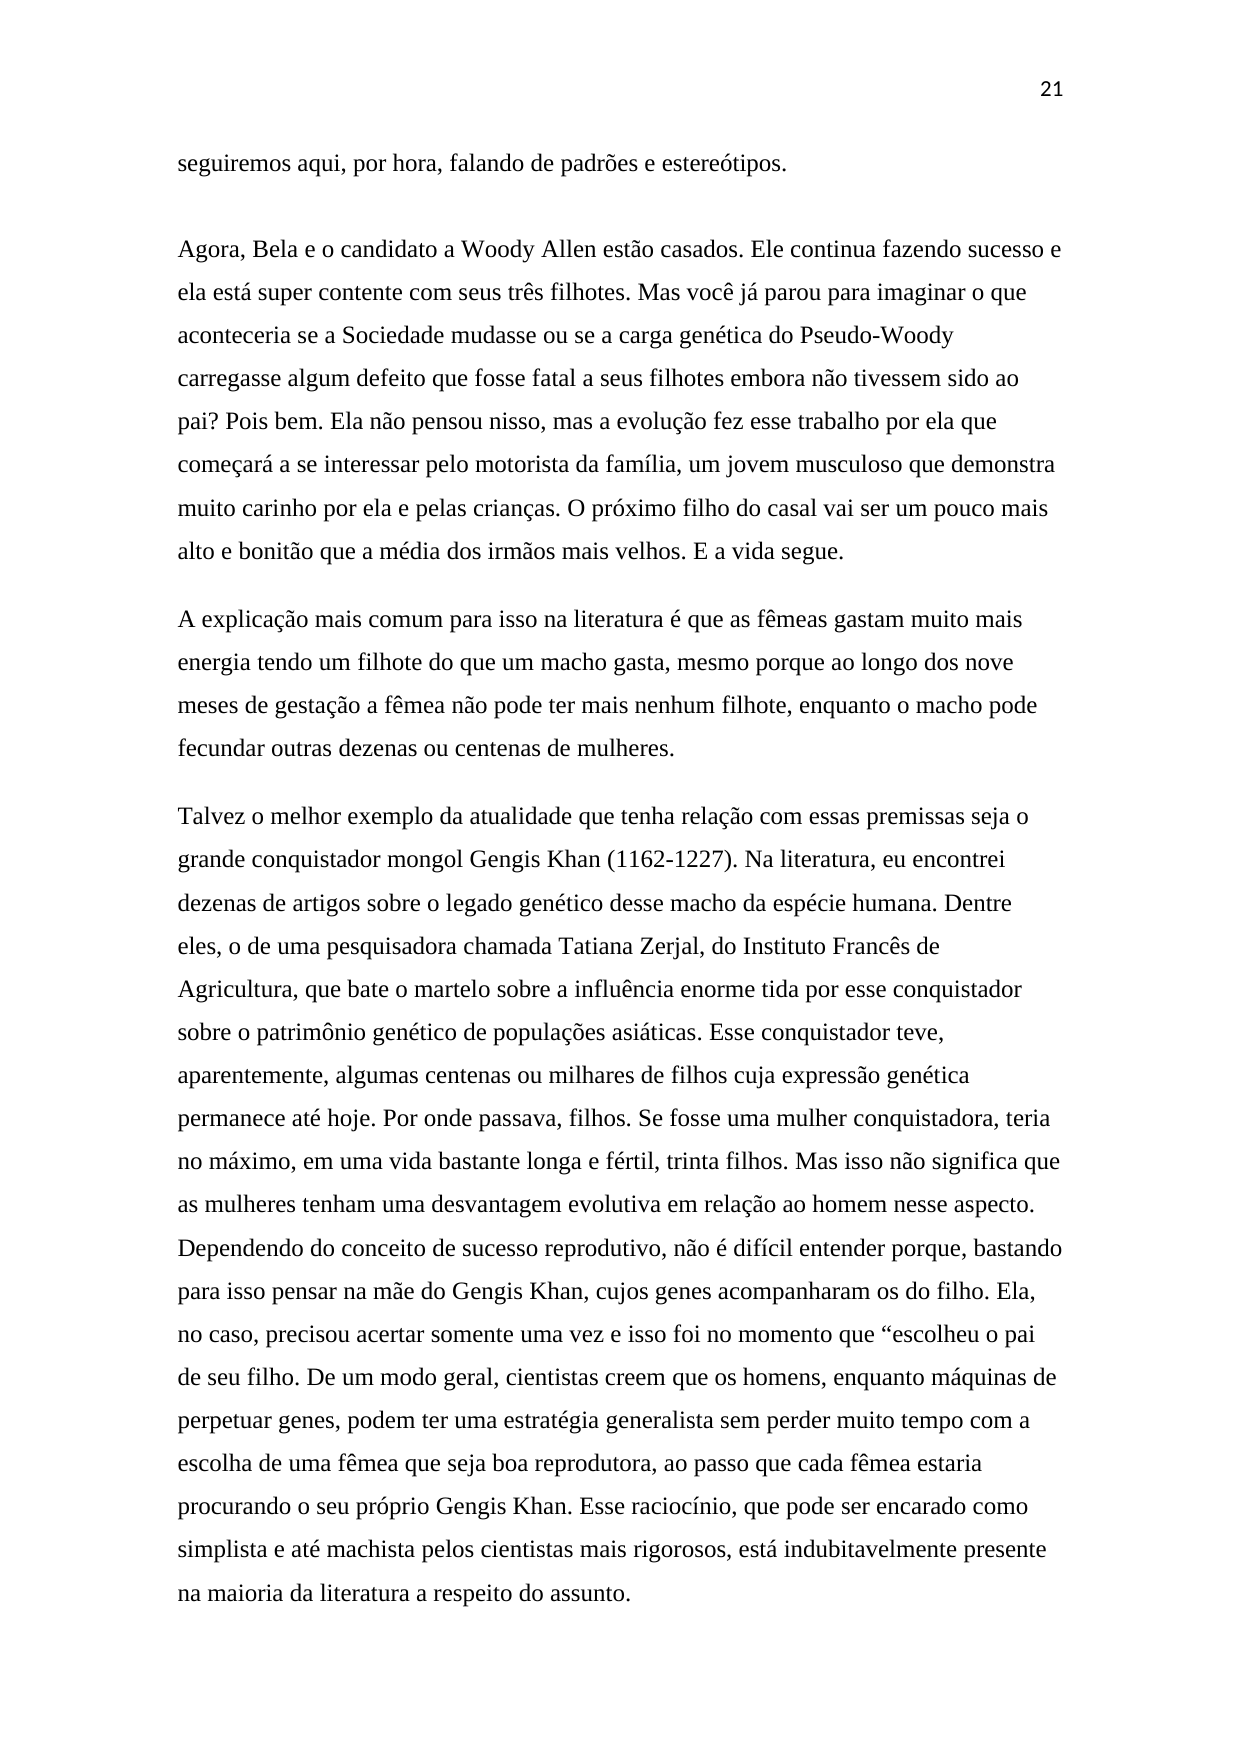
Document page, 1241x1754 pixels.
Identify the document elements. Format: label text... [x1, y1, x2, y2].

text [177, 148, 1063, 564]
text A explicação mais comum para isso na literatura é que as fêmeas gastam muito mais energia tendo um filhote do que um macho gasta, mesmo porque ao longo dos nove meses de gestação a fêmea não pode ter mais nenhum filhote, enquanto o macho pode fecundar outras dezenas ou centenas de mulheres. [177, 604, 1063, 762]
text Talvez o melhor exemplo da atualidade que tenha relação com essas premissas seja o grande conquistador mongol Gengis Khan (1162-1227). Na literatura, eu encontrei dezenas de artigos sobre o legado genético desse macho da espécie humana. Dentre eles, o de uma pesquisadora chamada Tatiana Zerjal, do Instituto Francês de Agricultura, que bate o martelo sobre a influência enorme tida por esse conquistador sobre o patrimônio genético de populações asiáticas. Esse conquistador teve, aparentemente, algumas centenas ou milhares de filhos cuja expressão genética permanece até hoje. Por onde passava, filhos. Se fosse uma mulher conquistadora, teria no máximo, em uma vida bastante longa e fértil, trinta filhos. Mas isso não significa que as mulheres tenham uma desvantagem evolutiva em relação ao homem nesse aspecto. Dependendo do conceito de sucesso reprodutivo, não é difícil entender porque, bastando para isso pensar na mãe do Gengis Khan, cujos genes acompanharam os do filho. Ela, no caso, precisou acertar somente uma vez e isso foi no momento que “escolheu o pai de seu filho. De um modo geral, cientistas creem que os homens, enquanto máquinas de perpetuar genes, podem ter uma estratégia generalista sem perder muito tempo com a escolha de uma fêmea que seja boa reprodutora, ao passo que cada fêmea estaria procurando o seu próprio Gengis Khan. Esse raciocínio, que pode ser encarado como simplista e até machista pelos cientistas mais rigorosos, está indubitavelmente presente na maioria da literatura a respeito do assunto. [177, 801, 1063, 1606]
